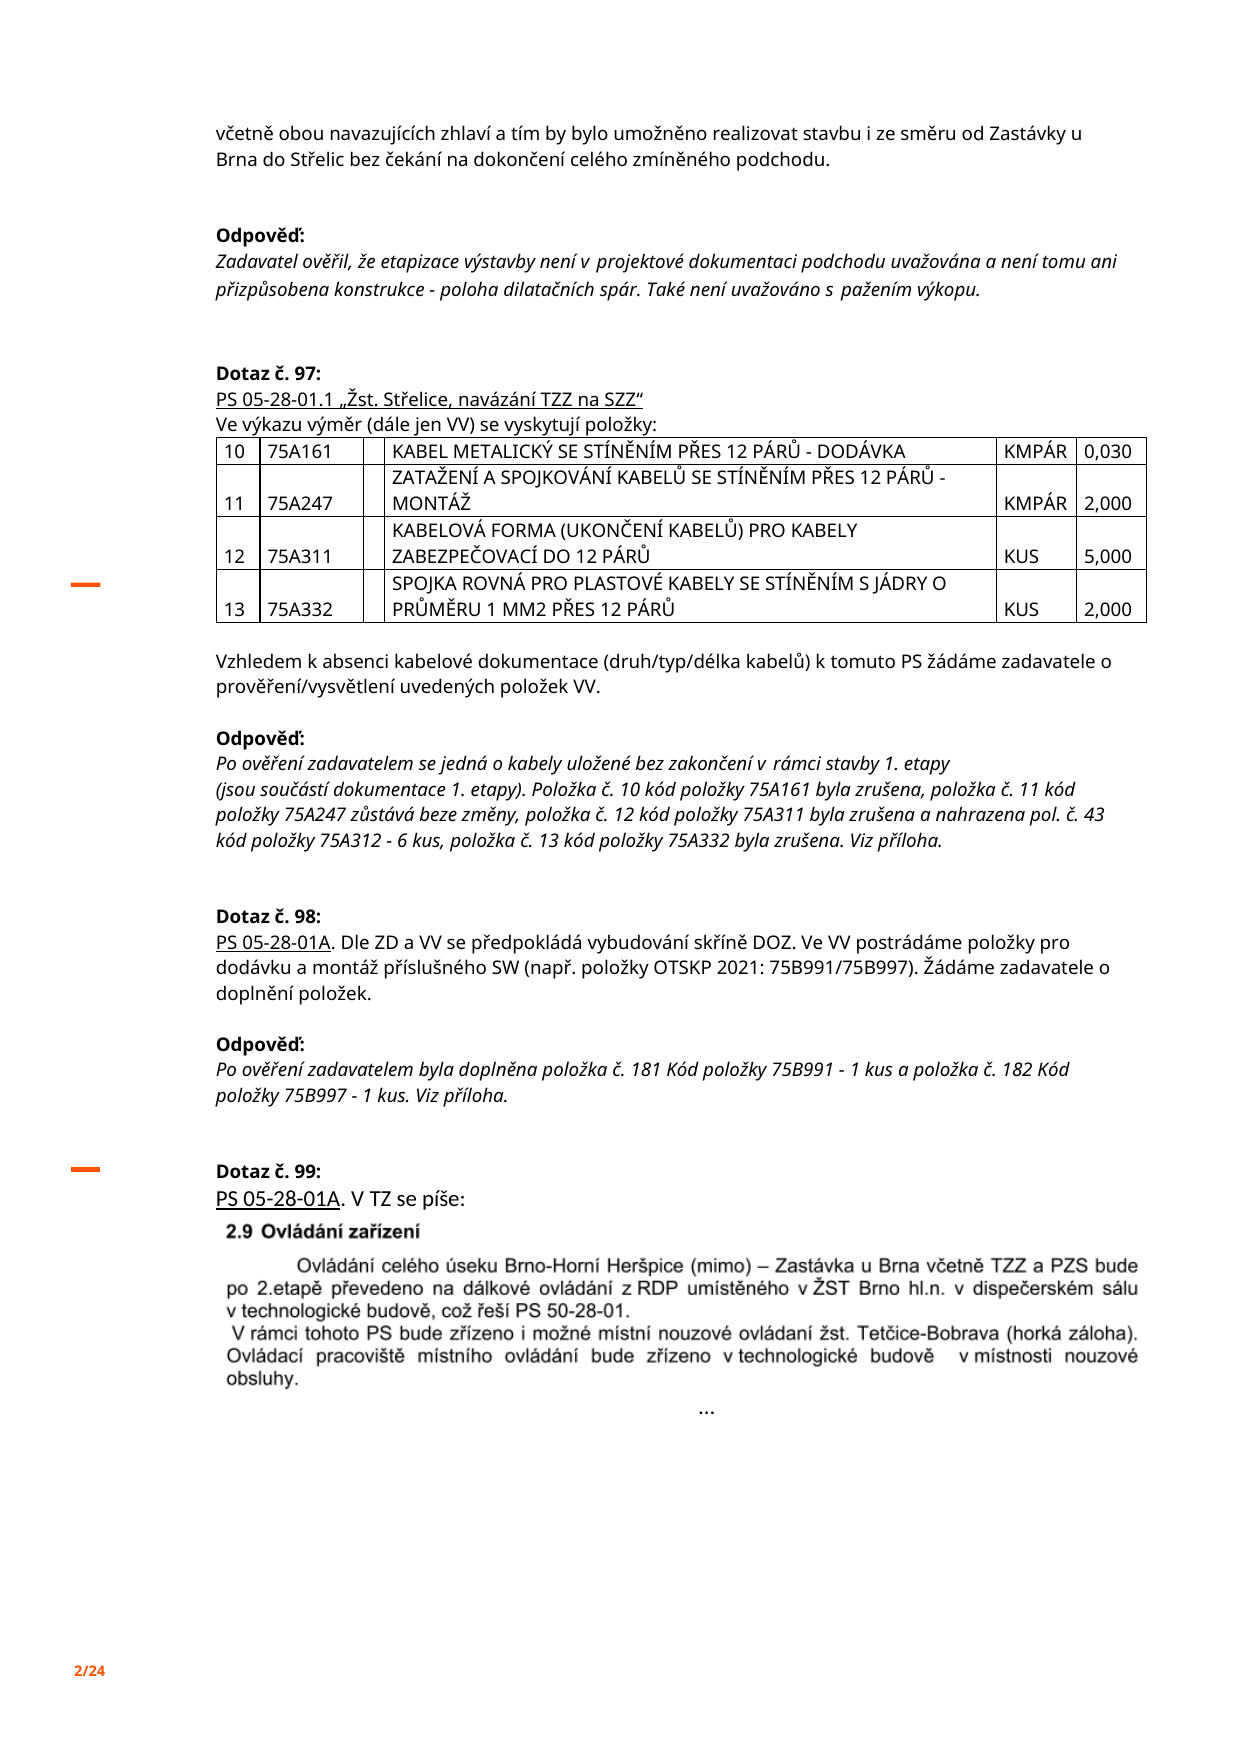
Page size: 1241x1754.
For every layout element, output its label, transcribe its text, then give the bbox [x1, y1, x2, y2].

text Po ověření zadavatelem byla doplněna položka č. 181 Kód položky 75B991 - 1 kus a položka č. 182 Kód položky 75B997 - 1 kus. Viz příloha. [216, 1057, 1122, 1108]
table_header 75A161 [261, 438, 363, 463]
table_cell 75A332 [261, 570, 363, 622]
text Odpověď: [216, 1031, 1122, 1057]
text Po ověření zadavatelem se jedná o kabely uložené bez zakončení v rámci stavby 1. etapy [216, 750, 1122, 776]
text Dotaz č. 98: [216, 903, 1122, 929]
table_cell [364, 570, 384, 622]
text Vzhledem k absenci kabelové dokumentace (druh/typ/délka kabelů) k tomuto PS žádáme zadavatele o prověření/vysvětlení uvedených položek VV. [216, 648, 1122, 699]
table_cell 2,000 [1077, 465, 1146, 516]
table_cell KABELOVÁ FORMA (UKONČENÍ KABELŮ) PRO KABELY ZABEZPEČOVACÍ DO 12 PÁRŮ [385, 517, 996, 569]
table_cell KUS [997, 570, 1076, 622]
picture [215, 1214, 1147, 1390]
table_cell 13 [217, 570, 259, 622]
text Zadavatel ověřil, že etapizace výstavby není v projektové dokumentaci podchodu uvažována a není tomu ani přizpůsobena konstrukce - poloha dilatačních spár. Také není uvažováno s pažením výkopu. [216, 248, 1122, 302]
table_cell 11 [217, 465, 259, 516]
table_cell 5,000 [1077, 517, 1146, 569]
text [216, 121, 1122, 172]
table_header KMPÁR [997, 438, 1076, 463]
text Odpověď: [216, 725, 1122, 750]
table_header KABEL METALICKÝ SE STÍNĚNÍM PŘES 12 PÁRŮ - DODÁVKA [385, 438, 996, 463]
table_cell 2,000 [1077, 570, 1146, 622]
table_cell SPOJKA ROVNÁ PRO PLASTOVÉ KABELY SE STÍNĚNÍM S JÁDRY O PRŮMĚRU 1 MM2 PŘES 12 PÁRŮ [385, 570, 996, 622]
text PS 05-28-01A. Dle ZD a VV se předpokládá vybudování skříně DOZ. Ve VV postrádáme položky pro dodávku a montáž příslušného SW (např. položky OTSKP 2021: 75B991/75B997). Žádáme zadavatele o doplnění položek. [216, 929, 1122, 1006]
text (jsou součástí dokumentace 1. etapy). Položka č. 10 kód položky 75A161 byla zrušena, položka č. 11 kód položky 75A247 zůstává beze změny, položka č. 12 kód položky 75A311 byla zrušena a nahrazena pol. č. 43 kód položky 75A312 - 6 kus, položka č. 13 kód položky 75A332 byla zrušena. Viz příloha. [216, 776, 1122, 852]
table_cell KMPÁR [997, 465, 1076, 516]
table_cell ZATAŽENÍ A SPOJKOVÁNÍ KABELŮ SE STÍNĚNÍM PŘES 12 PÁRŮ - MONTÁŽ [385, 465, 996, 516]
table_cell KUS [997, 517, 1076, 569]
table_header [364, 438, 384, 463]
table_cell [364, 465, 384, 516]
text Dotaz č. 99: [216, 1159, 1122, 1184]
text PS 05-28-01.1 „Žst. Střelice, navázání TZZ na SZZ“ [216, 386, 1122, 411]
text Ve výkazu výměr (dále jen VV) se vyskytují položky: [216, 411, 1122, 437]
table_header 10 [217, 438, 259, 463]
table_cell 12 [217, 517, 259, 569]
text PS 05-28-01A. V TZ se píše: [216, 1184, 1122, 1212]
text … [291, 1392, 1122, 1420]
table_header 0,030 [1077, 438, 1146, 463]
table_cell 75A247 [261, 465, 363, 516]
text Dotaz č. 97: [216, 360, 1122, 386]
text Odpověď: [216, 223, 1122, 248]
table_cell 75A311 [261, 517, 363, 569]
table_cell [364, 517, 384, 569]
